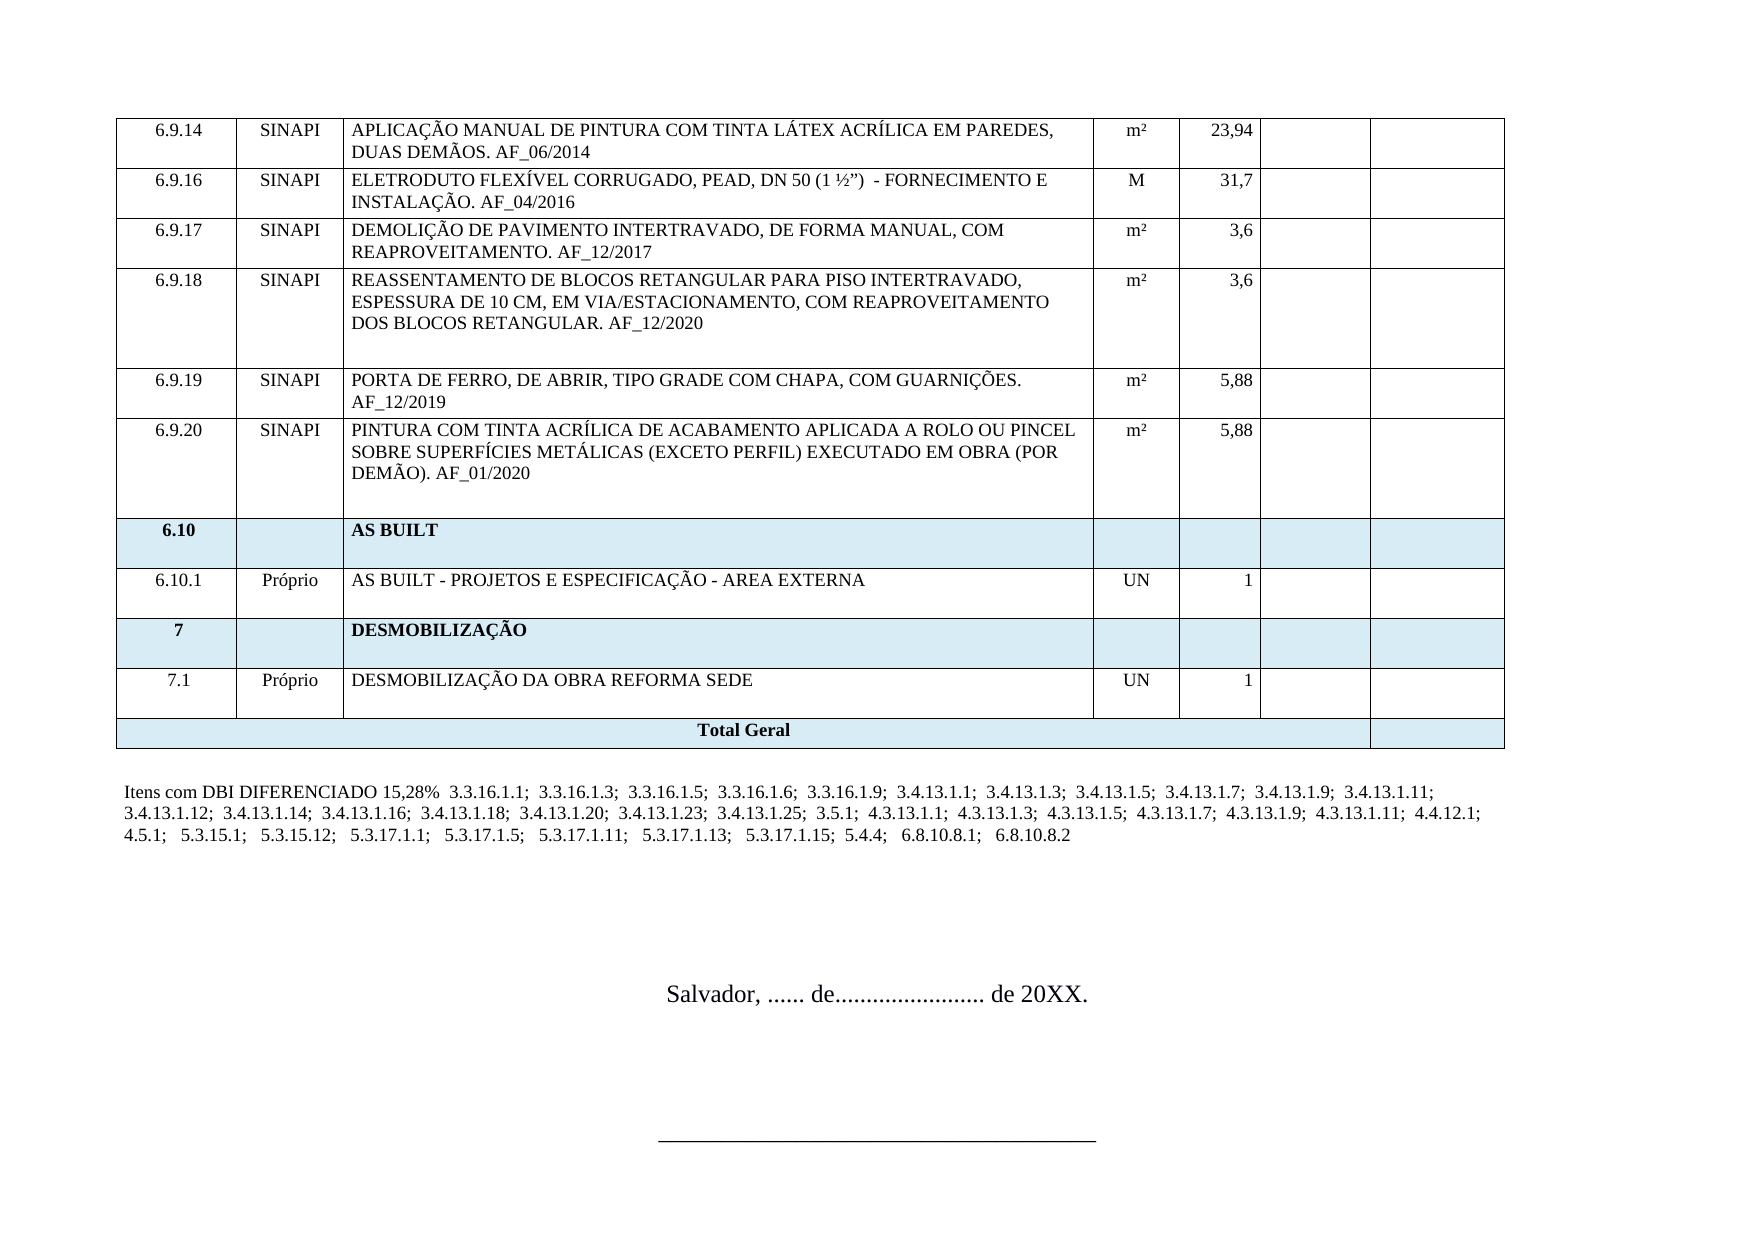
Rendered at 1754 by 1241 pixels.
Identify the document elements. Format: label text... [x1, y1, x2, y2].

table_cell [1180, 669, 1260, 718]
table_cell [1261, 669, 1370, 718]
text Salvador, ...... de........................ de 20XX. [118, 976, 1636, 1009]
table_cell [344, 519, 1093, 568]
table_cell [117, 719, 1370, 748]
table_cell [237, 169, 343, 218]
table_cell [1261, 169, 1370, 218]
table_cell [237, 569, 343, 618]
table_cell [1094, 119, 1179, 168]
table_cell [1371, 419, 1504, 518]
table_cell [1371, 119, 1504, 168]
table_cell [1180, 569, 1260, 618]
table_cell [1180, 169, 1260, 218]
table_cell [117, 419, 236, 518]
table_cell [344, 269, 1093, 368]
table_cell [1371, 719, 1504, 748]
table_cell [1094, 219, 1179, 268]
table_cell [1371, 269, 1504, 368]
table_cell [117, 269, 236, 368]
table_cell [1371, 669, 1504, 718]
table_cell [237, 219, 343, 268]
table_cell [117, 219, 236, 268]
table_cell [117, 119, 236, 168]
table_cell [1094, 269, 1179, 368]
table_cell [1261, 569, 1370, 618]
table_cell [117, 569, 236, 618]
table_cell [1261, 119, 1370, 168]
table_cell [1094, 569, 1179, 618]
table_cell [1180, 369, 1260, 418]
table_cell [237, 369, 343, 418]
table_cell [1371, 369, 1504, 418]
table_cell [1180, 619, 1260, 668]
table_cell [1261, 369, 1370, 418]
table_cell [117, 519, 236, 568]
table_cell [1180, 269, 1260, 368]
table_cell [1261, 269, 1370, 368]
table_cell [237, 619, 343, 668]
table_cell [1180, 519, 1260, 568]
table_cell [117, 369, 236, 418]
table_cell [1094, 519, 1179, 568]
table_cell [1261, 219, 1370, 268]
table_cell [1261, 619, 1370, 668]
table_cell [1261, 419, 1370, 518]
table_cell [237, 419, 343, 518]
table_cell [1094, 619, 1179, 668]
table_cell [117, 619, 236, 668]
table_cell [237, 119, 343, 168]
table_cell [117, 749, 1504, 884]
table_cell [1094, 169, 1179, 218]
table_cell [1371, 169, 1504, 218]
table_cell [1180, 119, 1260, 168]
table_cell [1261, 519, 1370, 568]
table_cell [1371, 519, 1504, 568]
text ___________________________________ [118, 1113, 1636, 1146]
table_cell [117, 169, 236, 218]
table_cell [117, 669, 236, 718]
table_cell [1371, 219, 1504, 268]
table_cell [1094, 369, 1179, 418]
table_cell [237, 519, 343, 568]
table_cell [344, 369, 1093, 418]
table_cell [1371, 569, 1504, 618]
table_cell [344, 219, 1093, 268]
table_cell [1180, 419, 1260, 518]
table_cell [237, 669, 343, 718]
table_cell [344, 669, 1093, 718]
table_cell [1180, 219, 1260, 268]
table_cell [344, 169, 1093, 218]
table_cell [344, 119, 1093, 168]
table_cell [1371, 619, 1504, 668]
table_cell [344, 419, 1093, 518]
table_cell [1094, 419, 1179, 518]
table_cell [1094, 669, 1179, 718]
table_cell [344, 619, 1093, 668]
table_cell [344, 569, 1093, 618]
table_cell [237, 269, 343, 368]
